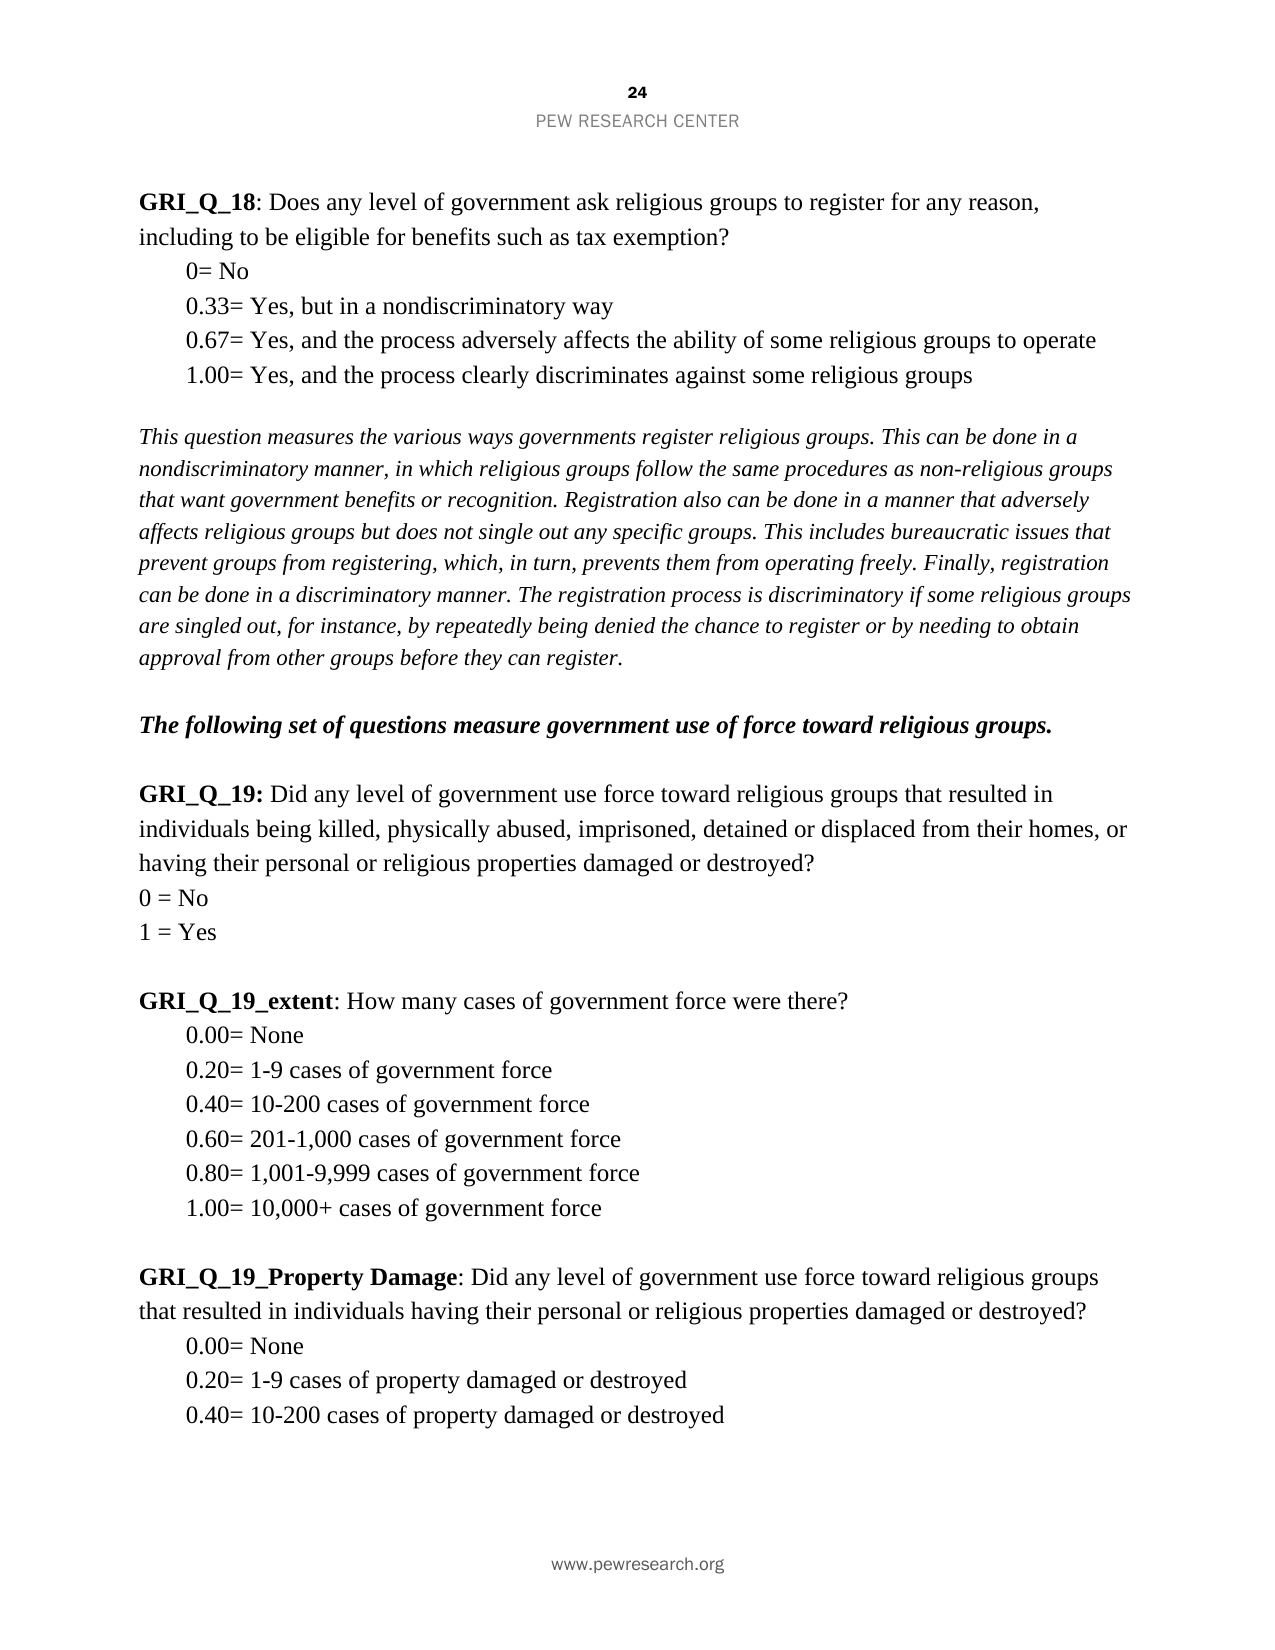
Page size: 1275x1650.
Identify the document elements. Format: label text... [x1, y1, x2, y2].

text 0.00= None [186, 1331, 1136, 1359]
text 0 = No [139, 883, 1136, 911]
text 0.33= Yes, but in a nondiscriminatory way [186, 291, 1136, 320]
text GRI_Q_19: Did any level of government use force toward religious groups that resulted in individuals being killed, physically abused, imprisoned, detained or displaced from their homes, or having their personal or religious properties damaged or destroyed? [139, 779, 1136, 877]
text GRI_Q_18: Does any level of government ask religious groups to register for any reason, including to be eligible for benefits such as tax exemption? [139, 187, 1136, 251]
text 0.20= 1-9 cases of property damaged or destroyed [186, 1365, 1136, 1394]
text 0.60= 201-1,000 cases of government force [186, 1124, 1136, 1153]
text 0= No [186, 256, 1136, 285]
text 0.20= 1-9 cases of government force [186, 1055, 1136, 1084]
text 0.40= 10-200 cases of government force [186, 1089, 1136, 1118]
text GRI_Q_19_Property Damage: Did any level of government use force toward religious groups that resulted in individuals having their personal or religious properties damaged or destroyed? [139, 1262, 1136, 1325]
text 1 = Yes [139, 917, 1136, 946]
text 1.00= 10,000+ cases of government force [186, 1193, 1136, 1222]
text 1.00= Yes, and the process clearly discriminates against some religious groups [186, 360, 1136, 389]
text 0.00= None [186, 1021, 1136, 1049]
text The following set of questions measure government use of force toward religious groups. [139, 710, 1136, 739]
text GRI_Q_19_extent: How many cases of government force were there? [139, 986, 1136, 1015]
text 0.80= 1,001-9,999 cases of government force [186, 1158, 1136, 1187]
text This question measures the various ways governments register religious groups. This can be done in a nondiscriminatory manner, in which religious groups follow the same procedures as non-religious groups that want government benefits or recognition. Registration also can be done in a manner that adversely affects religious groups but does not single out any specific groups. This includes bureaucratic issues that prevent groups from registering, which, in turn, prevents them from operating freely. Finally, registration can be done in a discriminatory manner. The registration process is discriminatory if some religious groups are singled out, for instance, by repeatedly being denied the chance to register or by needing to obtain approval from other groups before they can register. [139, 423, 1136, 671]
text 0.40= 10-200 cases of property damaged or destroyed [186, 1400, 1136, 1428]
text 0.67= Yes, and the process adversely affects the ability of some religious groups to operate [186, 325, 1136, 354]
